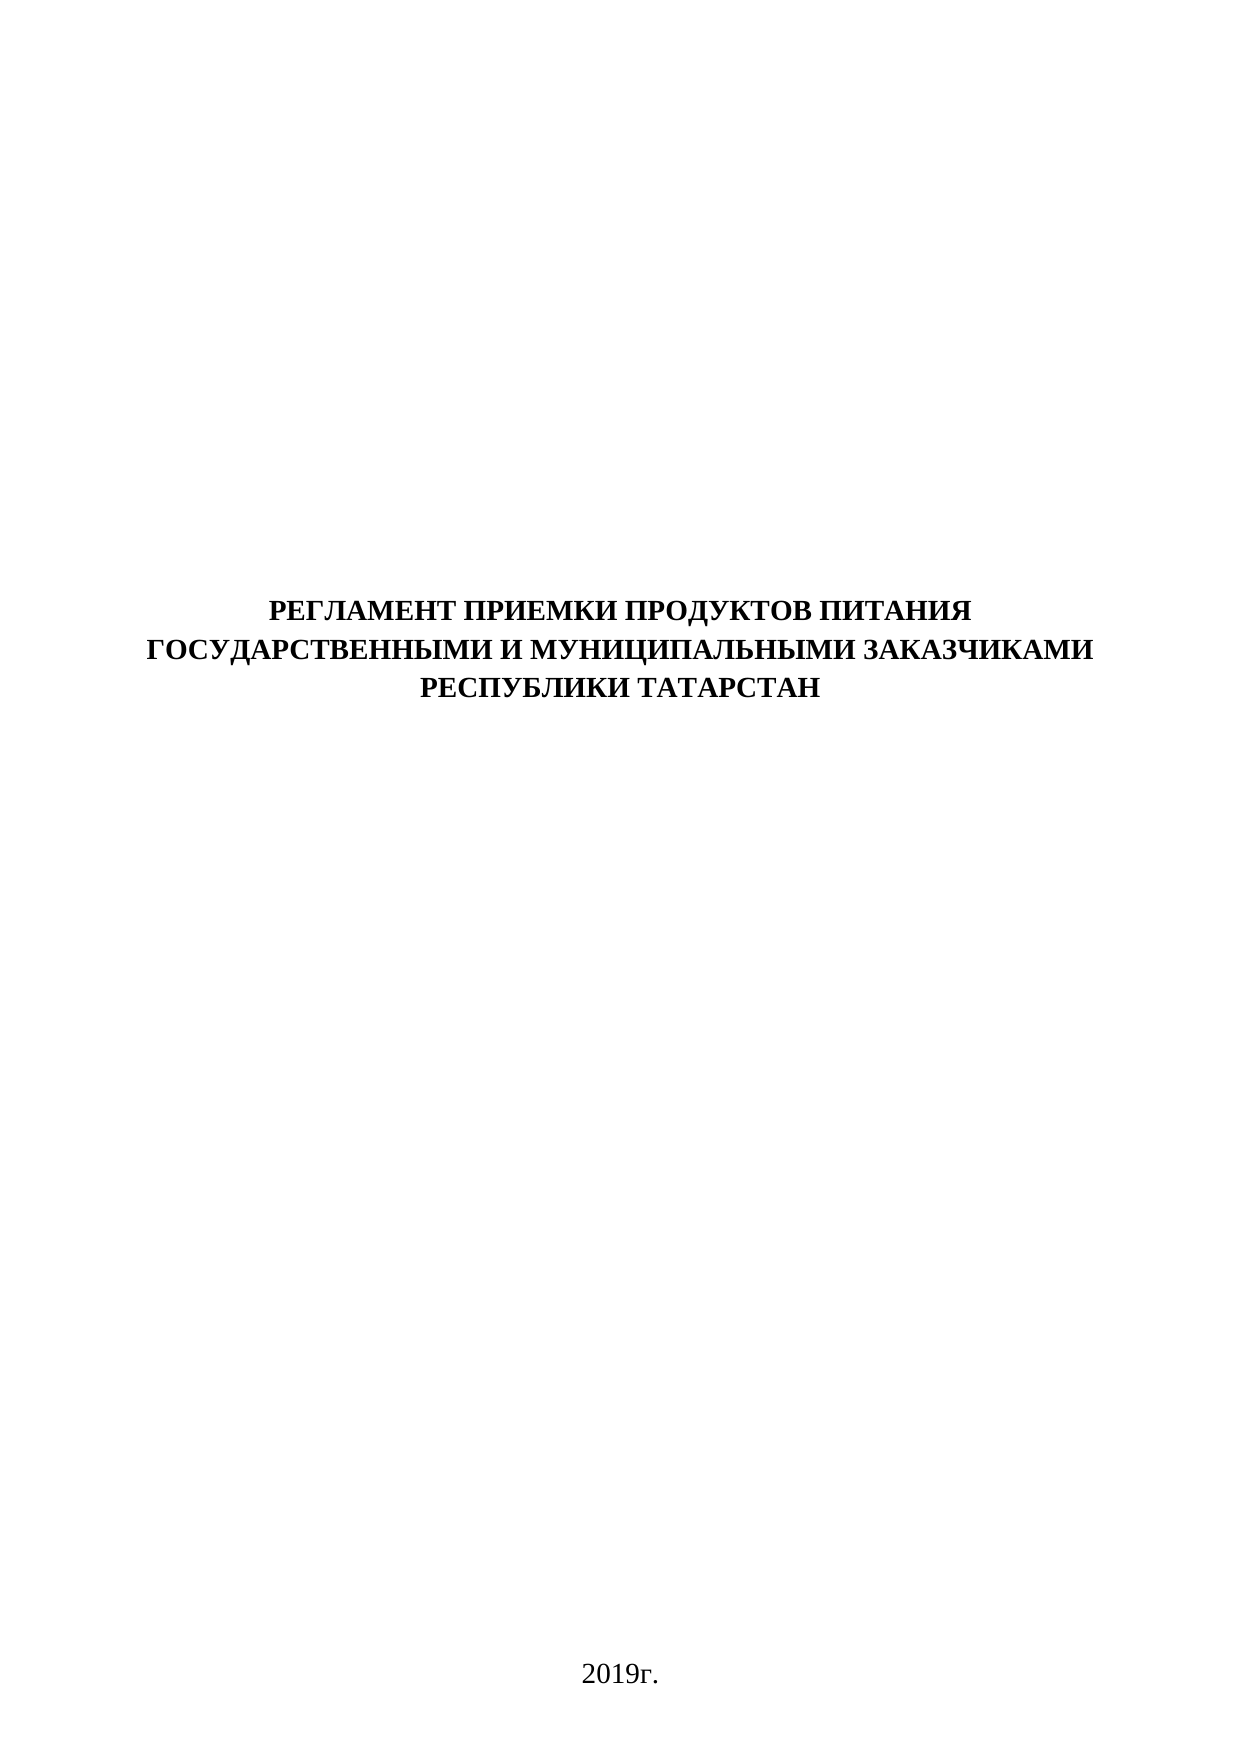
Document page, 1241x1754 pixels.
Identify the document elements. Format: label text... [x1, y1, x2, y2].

text 2019г. [59, 1656, 1181, 1689]
text РЕГЛАМЕНТ ПРИЕМКИ ПРОДУКТОВ ПИТАНИЯ [59, 593, 1181, 627]
text ГОСУДАРСТВЕННЫМИ И МУНИЦИПАЛЬНЫМИ ЗАКАЗЧИКАМИ РЕСПУБЛИКИ ТАТАРСТАН [59, 632, 1181, 704]
